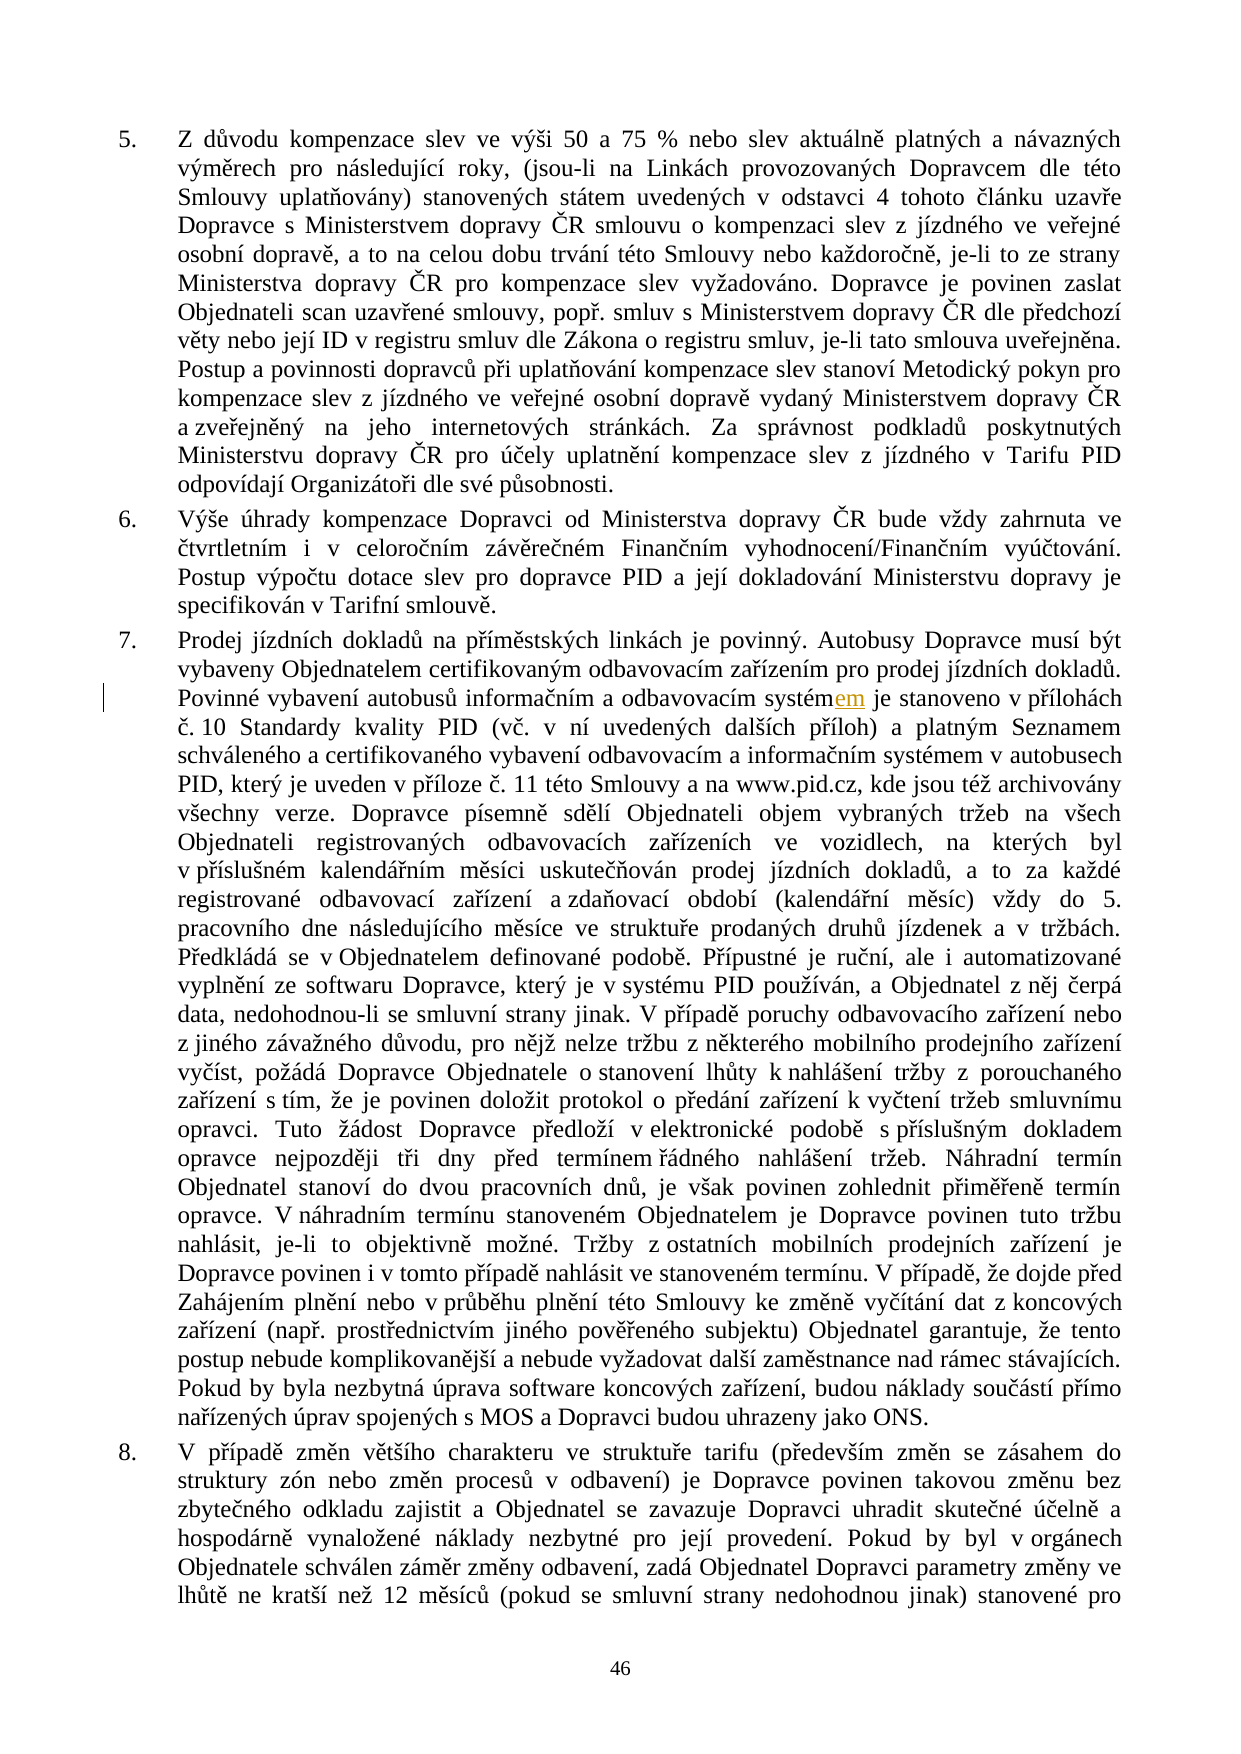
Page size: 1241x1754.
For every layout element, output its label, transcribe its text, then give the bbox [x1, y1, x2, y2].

list Z důvodu kompenzace slev ve výši 50 a 75 % nebo slev aktuálně platných a návazných výměrech pro následující roky, (jsou-li na Linkách provozovaných Dopravcem dle této Smlouvy uplatňovány) stanovených státem uvedených v odstavci 4 tohoto článku uzavře Dopravce s Ministerstvem dopravy ČR smlouvu o kompenzaci slev z jízdného ve veřejné osobní dopravě, a to na celou dobu trvání této Smlouvy nebo každoročně, je-li to ze strany Ministerstva dopravy ČR pro kompenzace slev vyžadováno. Dopravce je povinen zaslat Objednateli scan uzavřené smlouvy, popř. smluv s Ministerstvem dopravy ČR dle předchozí věty nebo její ID v registru smluv dle Zákona o registru smluv, je-li tato smlouva uveřejněna. Postup a povinnosti dopravců při uplatňování kompenzace slev stanoví Metodický pokyn pro kompenzace slev z jízdného ve veřejné osobní dopravě vydaný Ministerstvem dopravy ČR a zveřejněný na jeho internetových stránkách. Za správnost podkladů poskytnutých Ministerstvu dopravy ČR pro účely uplatnění kompenzace slev z jízdného v Tarifu PID odpovídají Organizátoři dle své působnosti. [118, 124, 1122, 498]
list Výše úhrady kompenzace Dopravci od Ministerstva dopravy ČR bude vždy zahrnuta ve čtvrtletním i v celoročním závěrečném Finančním vyhodnocení/Finančním vyúčtování. Postup výpočtu dotace slev pro dopravce PID a její dokladování Ministerstvu dopravy je specifikován v Tarifní smlouvě. [118, 504, 1122, 619]
list Prodej jízdních dokladů na příměstských linkách je povinný. Autobusy Dopravce musí být vybaveny Objednatelem certifikovaným odbavovacím zařízením pro prodej jízdních dokladů. Povinné vybavení autobusů informačním a odbavovacím systém je stanoveno v přílohách č. 10 Standardy kvality PID (vč. v ní uvedených dalších příloh) a platným Seznamem schváleného a certifikovaného vybavení odbavovacím a informačním systémem v autobusech PID, který je uveden v příloze č. 11 této Smlouvy a na www.pid.cz, kde jsou též archivovány všechny verze. Dopravce písemně sdělí Objednateli objem vybraných tržeb na všech Objednateli registrovaných odbavovacích zařízeních ve vozidlech, na kterých byl v příslušném kalendářním měsíci uskutečňován prodej jízdních dokladů, a to za každé registrované odbavovací zařízení a zdaňovací období (kalendářní měsíc) vždy do 5. pracovního dne následujícího měsíce ve struktuře prodaných druhů jízdenek a v tržbách. Předkládá se v Objednatelem definované podobě. Přípustné je ruční, ale i automatizované vyplnění ze softwaru Dopravce, který je v systému PID používán, a Objednatel z něj čerpá data, nedohodnou-li se smluvní strany jinak. V případě poruchy odbavovacího zařízení nebo z jiného závažného důvodu, pro nějž nelze tržbu z některého mobilního prodejního zařízení vyčíst, požádá Dopravce Objednatele o stanovení lhůty k nahlášení tržby z porouchaného zařízení s tím, že je povinen doložit protokol o předání zařízení k vyčtení tržeb smluvnímu opravci. Tuto žádost Dopravce předloží v elektronické podobě s příslušným dokladem opravce nejpozději tři dny před termínem řádného nahlášení tržeb. Náhradní termín Objednatel stanoví do dvou pracovních dnů, je však povinen zohlednit přiměřeně termín opravce. V náhradním termínu stanoveném Objednatelem je Dopravce povinen tuto tržbu nahlásit, je-li to objektivně možné. Tržby z ostatních mobilních prodejních zařízení je Dopravce povinen i v tomto případě nahlásit ve stanoveném termínu. V případě, že dojde před Zahájením plnění nebo v průběhu plnění této Smlouvy ke změně vyčítání dat z koncových zařízení (např. prostřednictvím jiného pověřeného subjektu) Objednatel garantuje, že tento postup nebude komplikovanější a nebude vyžadovat další zaměstnance nad rámec stávajících. Pokud by byla nezbytná úprava software koncových zařízení, budou náklady součástí přímo nařízených úprav spojených s MOS a Dopravci budou uhrazeny jako ONS. [118, 625, 1122, 1430]
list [118, 1437, 1122, 1609]
